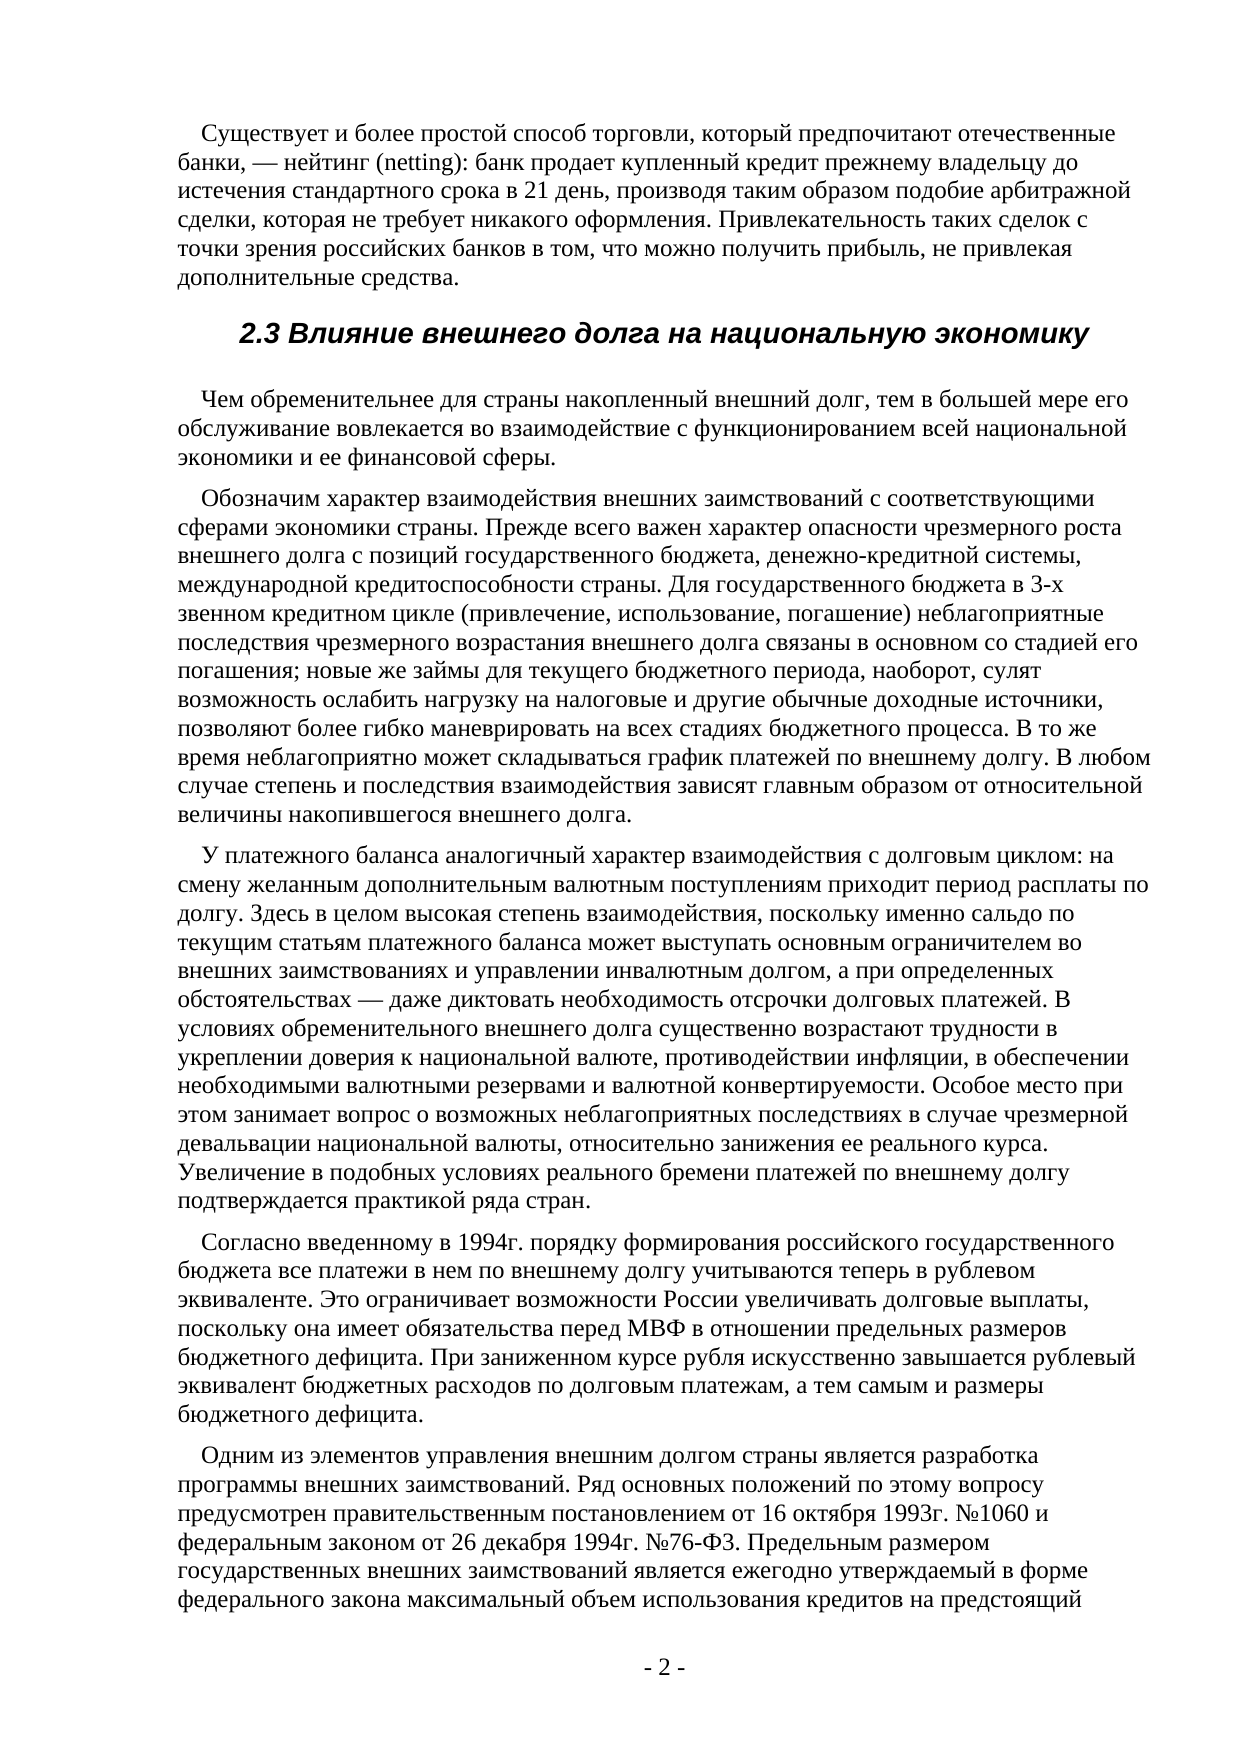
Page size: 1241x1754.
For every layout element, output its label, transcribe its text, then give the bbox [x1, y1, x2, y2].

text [177, 1440, 1152, 1613]
text Существует и более простой способ торговли, который предпочитают отечественные банки, — нейтинг (netting): банк продает купленный кредит прежнему владельцу до истечения стандартного срока в 21 день, производя таким образом подобие арбитражной сделки, которая не требует никакого оформления. Привлекательность таких сделок с точки зрения российских банков в том, что можно получить прибыль, не привлекая дополнительные средства. [177, 118, 1152, 291]
text Чем обременительнее для страны накопленный внешний долг, тем в большей мере его обслуживание вовлекается во взаимодействие с функционированием всей национальной экономики и ее финансовой сферы. [177, 384, 1152, 470]
text Согласно введенному в 1994г. порядку формирования российского государственного бюджета все платежи в нем по внешнему долгу учитываются теперь в рублевом эквиваленте. Это ограничивает возможности России увеличивать долговые выплаты, поскольку она имеет обязательства перед МВФ в отношении предельных размеров бюджетного дефицита. При заниженном курсе рубля искусственно завышается рублевый эквивалент бюджетных расходов по долговым платежам, а тем самым и размеры бюджетного дефицита. [177, 1227, 1152, 1428]
text У платежного баланса аналогичный характер взаимодействия с долговым циклом: на смену желанным дополнительным валютным поступлениям приходит период расплаты по долгу. Здесь в целом высокая степень взаимодействия, поскольку именно сальдо по текущим статьям платежного баланса может выступать основным ограничителем во внешних заимствованиях и управлении инвалютным долгом, а при определенных обстоятельствах — даже диктовать необходимость отсрочки долговых платежей. В условиях обременительного внешнего долга существенно возрастают трудности в укреплении доверия к национальной валюте, противодействии инфляции, в обеспечении необходимыми валютными резервами и валютной конвертируемости. Особое место при этом занимает вопрос о возможных неблагоприятных последствиях в случае чрезмерной девальвации национальной валюты, относительно занижения ее реального курса. Увеличение в подобных условиях реального бремени платежей по внешнему долгу подтверждается практикой ряда стран. [177, 840, 1152, 1214]
subtitle 2.3 Влияние внешнего долга на национальную экономику [177, 316, 1152, 349]
text Обозначим характер взаимодействия внешних заимствований с соответствующими сферами экономики страны. Прежде всего важен характер опасности чрезмерного роста внешнего долга с позиций государственного бюджета, денежно-кредитной системы, международной кредитоспособности страны. Для государственного бюджета в 3-х звенном кредитном цикле (привлечение, использование, погашение) неблагоприятные последствия чрезмерного возрастания внешнего долга связаны в основном со стадией его погашения; новые же займы для текущего бюджетного периода, наоборот, сулят возможность ослабить нагрузку на налоговые и другие обычные доходные источники, позволяют более гибко маневрировать на всех стадиях бюджетного процесса. В то же время неблагоприятно может складываться график платежей по внешнему долгу. В любом случае степень и последствия взаимодействия зависят главным образом от относительной величины накопившегося внешнего долга. [177, 483, 1152, 828]
